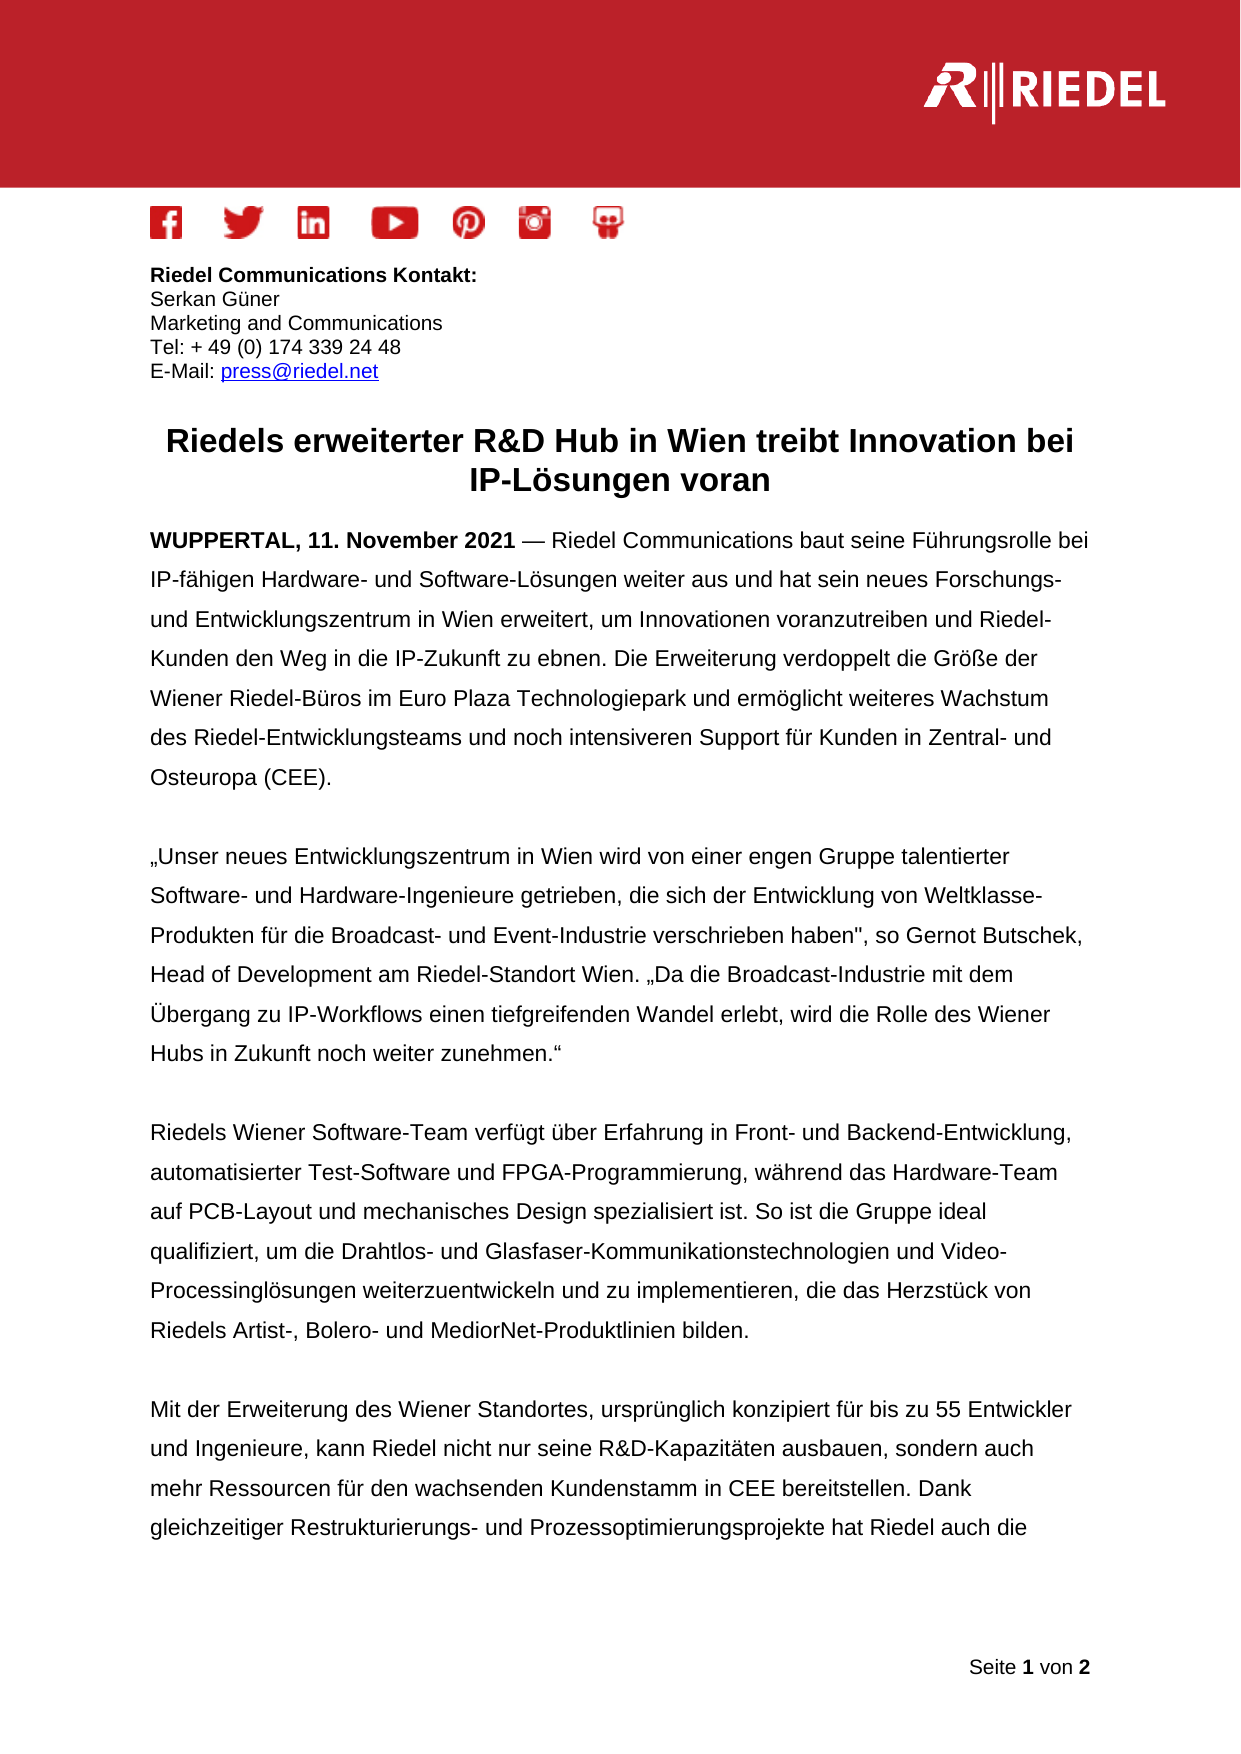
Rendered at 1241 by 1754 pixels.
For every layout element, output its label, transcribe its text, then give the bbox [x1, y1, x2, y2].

text Riedels Wiener Software-Team verfügt über Erfahrung in Front- und Backend-Entwicklung, automatisierter Test-Software und FPGA-Programmierung, während das Hardware-Team auf PCB-Layout und mechanisches Design spezialisiert ist. So ist die Gruppe ideal qualifiziert, um die Drahtlos- und Glasfaser-Kommunikationstechnologien und Video-Processinglösungen weiterzuentwickeln und zu implementieren, die das Herzstück von Riedels Artist-, Bolero- und MediorNet-Produktlinien bilden. [150, 1119, 1090, 1343]
picture [223, 206, 264, 239]
picture [592, 206, 625, 239]
text Serkan Güner [150, 287, 1090, 311]
picture [297, 206, 330, 239]
picture [518, 206, 551, 239]
text Riedels erweiterter R&D Hub in Wien treibt Innovation bei IP-Lösungen voran [150, 421, 1090, 527]
picture [452, 206, 485, 239]
text „Unser neues Entwicklungszentrum in Wien wird von einer engen Gruppe talentierter Software- und Hardware-Ingenieure getrieben, die sich der Entwicklung von Weltklasse-Produkten für die Broadcast- und Event-Industrie verschrieben haben", so Gernot Butschek, Head of Development am Riedel-Standort Wien. „Da die Broadcast-Industrie mit dem Übergang zu IP-Workflows einen tiefgreifenden Wandel erlebt, wird die Rolle des Wiener Hubs in Zukunft noch weiter zunehmen.“ [150, 843, 1090, 1067]
text Marketing and Communications [150, 311, 1090, 335]
picture [923, 62, 1166, 125]
text E-Mail: press@riedel.net [150, 359, 1090, 383]
picture [371, 206, 419, 239]
text WUPPERTAL, 11. November 2021 — Riedel Communications baut seine Führungsrolle bei IP-fähigen Hardware- und Software-Lösungen weiter aus und hat sein neues Forschungs- und Entwicklungszentrum in Wien erweitert, um Innovationen voranzutreiben und Riedel-Kunden den Weg in die IP-Zukunft zu ebnen. Die Erweiterung verdoppelt die Größe der Wiener Riedel-Büros im Euro Plaza Technologiepark und ermöglicht weiteres Wachstum des Riedel-Entwicklungsteams und noch intensiveren Support für Kunden in Zentral- und Osteuropa (CEE). [150, 527, 1090, 790]
picture [150, 206, 182, 239]
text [150, 1396, 1090, 1540]
text Riedel Communications Kontakt: [150, 263, 1090, 287]
text Tel: + 49 (0) 174 339 24 48 [150, 335, 1090, 359]
